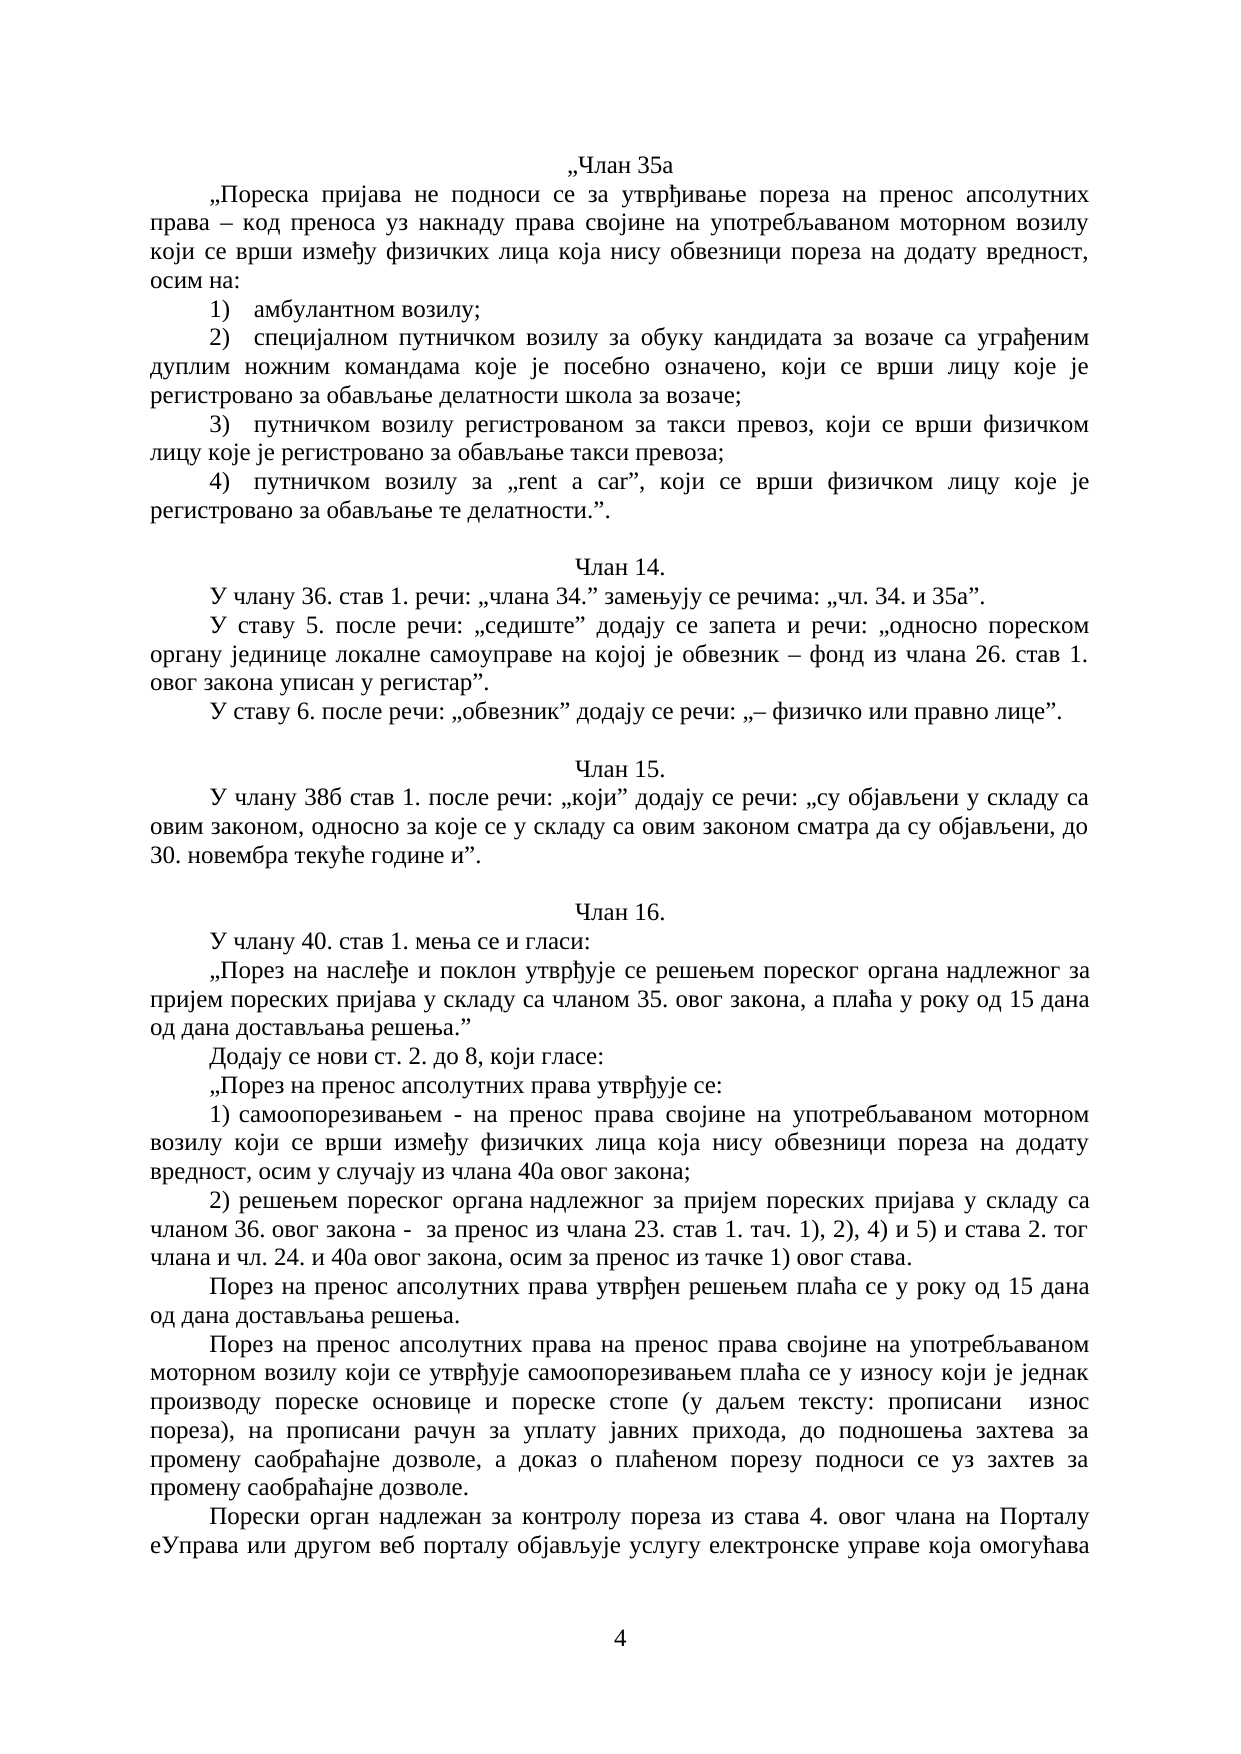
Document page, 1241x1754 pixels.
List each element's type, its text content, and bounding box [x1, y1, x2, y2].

text „Порез на наслеђе и поклон утврђује се решењем пореског органа надлежног за пријем пореских пријава у складу са чланом 35. овог закона, а плаћа у року од 15 дана од дана достављања решења.ˮ [150, 955, 1090, 1041]
text У члану 38б став 1. после речи: „који” додају се речи: „су објављени у складу са овим законом, односно за које се у складу са овим законом сматра да су објављени, до 30. новембра текуће године и”. [150, 782, 1090, 869]
text У ставу 6. после речи: „обвезник” додају се речи: „– физичко или правно лице”. [150, 696, 1090, 725]
subtitle путничком возилу регистрованом за такси превоз, који се врши физичком лицу које је регистровано за обављање такси превоза; [150, 409, 1090, 466]
subtitle специјалном путничком возилу за обуку кандидата за возаче са уграђеним дуплим ножним командама које је посебно означено, који се врши лицу које је регистровано за обављање делатности школа за возаче; [150, 322, 1090, 409]
text У члану 40. став 1. мења се и гласи: [150, 926, 1090, 955]
subtitle „Пореска пријава не подноси се за утврђивање пореза на пренос апсолутних права – код преноса уз накнаду права својине на употребљаваном моторном возилу који се врши између физичких лица која нису обвезници пореза на додату вредност, осим на: [150, 179, 1090, 294]
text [150, 1501, 1090, 1559]
text Порез на пренос апсолутних права на пренос права својине на употребљаваном моторном возилу који се утврђује самоопорезивањем плаћа се у износу који је једнак производу пореске основице и пореске стопе (у даљем тексту: прописани износ пореза), на прописани рачун за уплату јавних прихода, до подношења захтева за промену саобраћајне дозволе, а доказ о плаћеном порезу подноси се уз захтев за промену саобраћајне дозволе. [150, 1329, 1090, 1501]
text Члан 14. [150, 552, 1090, 581]
text Члан 15. [150, 754, 1090, 782]
list решењем пореског органа надлежног за пријем пореских пријава у складу са чланом 36. овог закона - за пренос из члана 23. став 1. тач. 1), 2), 4) и 5) и става 2. тог члана и чл. 24. и 40а овог закона, осим за пренос из тачке 1) овог става. [150, 1185, 1090, 1271]
text У члану 36. став 1. речи: „члана 34.” замењују се речима: „чл. 34. и 35а”. [150, 581, 1090, 610]
subtitle путничком возилу за „rent a carˮ, који се врши физичком лицу које је регистровано за обављање те делатности.ˮ. [150, 466, 1090, 524]
subtitle амбулантном возилу; [150, 294, 1090, 322]
text Порез на пренос апсолутних права утврђен решењем плаћа се у року од 15 дана од дана достављања решења. [150, 1271, 1090, 1329]
text Члан 16. [150, 897, 1090, 926]
list самоопорезивањем - на пренос права својине на употребљаваном моторном возилу који се врши између физичких лица која нису обвезници пореза на додату вредност, осим у случају из члана 40а овог закона; [150, 1099, 1090, 1185]
text „Члан 35а [150, 150, 1090, 179]
text У ставу 5. после речи: „седиште” додају се запета и речи: „односно пореском органу јединице локалне самоуправе на којој је обвезник – фонд из члана 26. став 1. овог закона уписан у регистар”. [150, 610, 1090, 696]
text Додају се нови ст. 2. до 8, који гласе: [150, 1041, 1090, 1070]
text „Порез на пренос апсолутних права утврђује се: [150, 1070, 1090, 1099]
